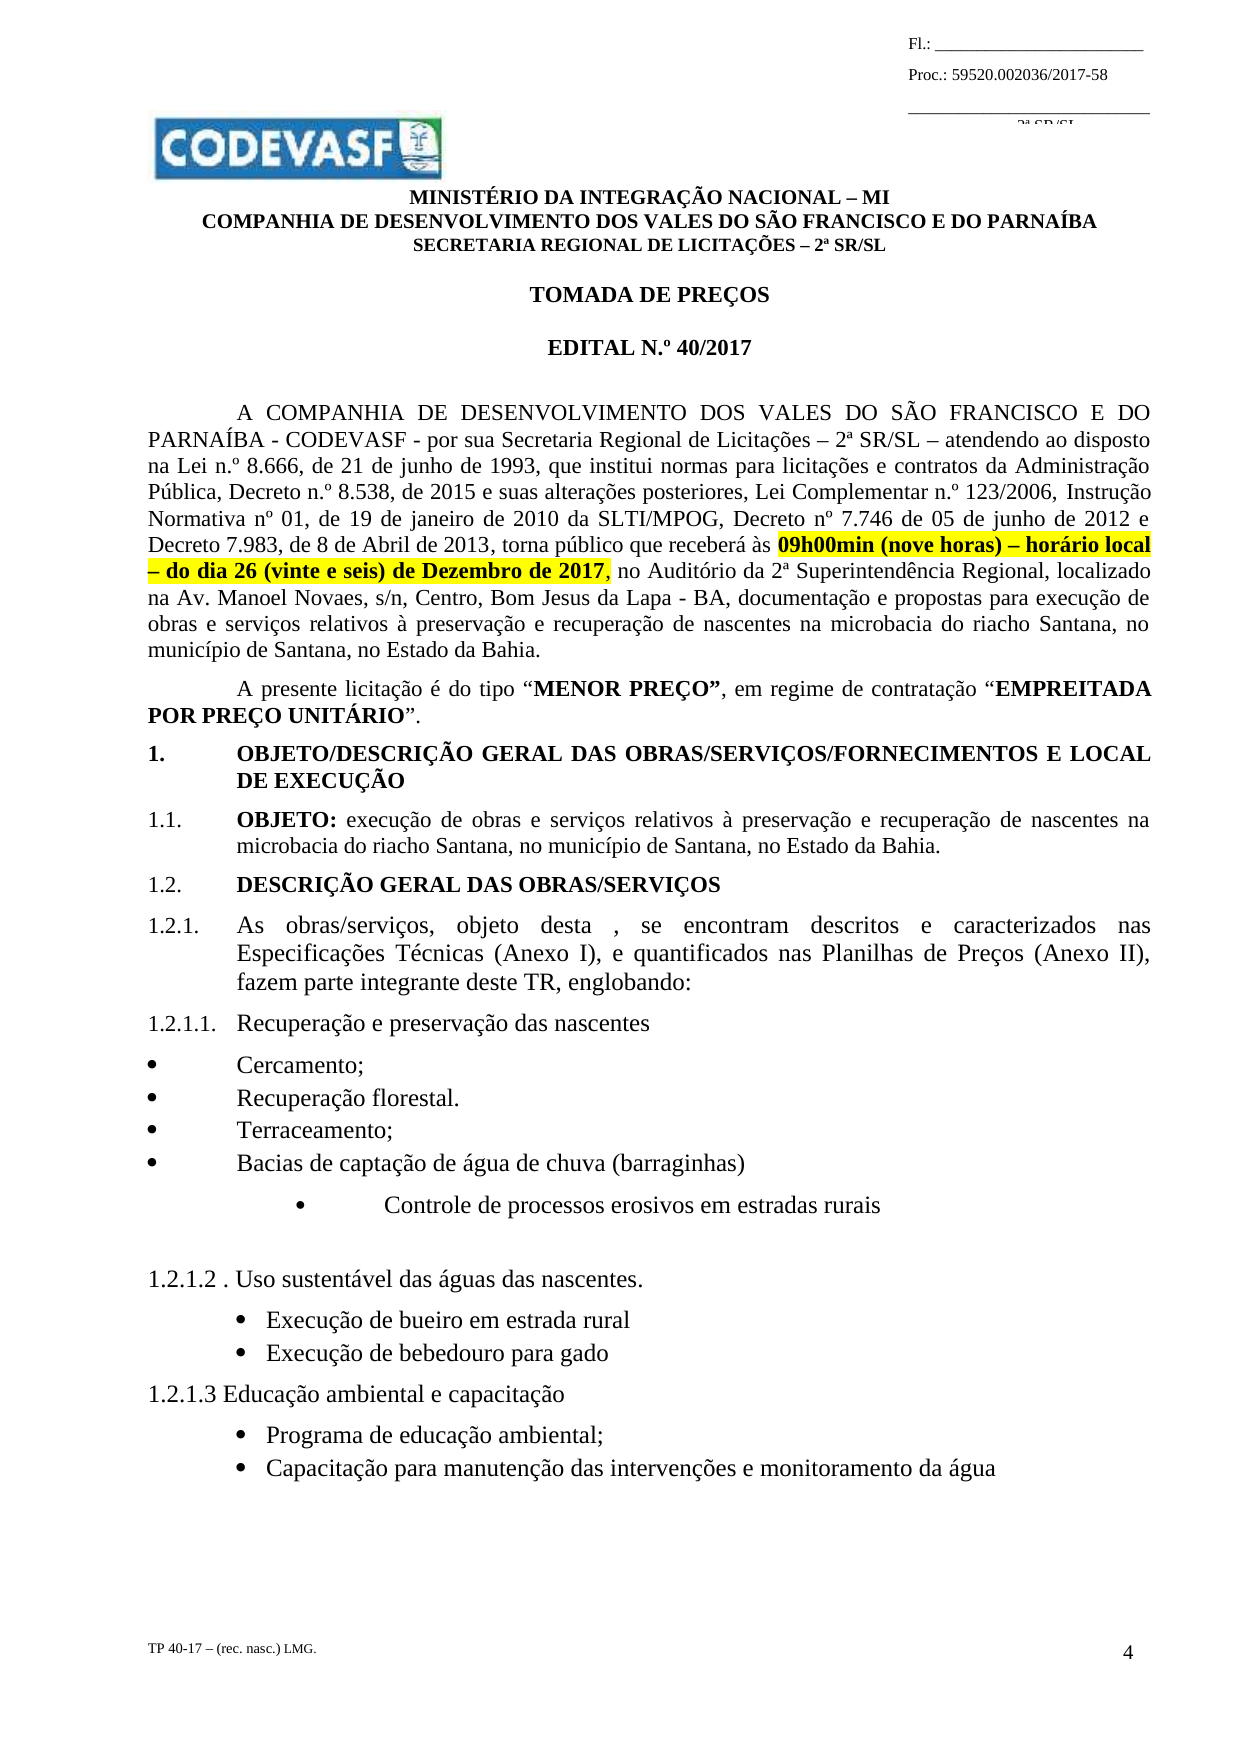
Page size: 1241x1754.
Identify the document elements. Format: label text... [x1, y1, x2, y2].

list DESCRIÇÃO GERAL DAS OBRAS/SERVIÇOS [148, 871, 1152, 897]
list Cercamento; [148, 1050, 1152, 1078]
list Recuperação florestal. [148, 1083, 1152, 1111]
list Execução de bueiro em estrada rural [236, 1305, 1152, 1334]
list Programa de educação ambiental; [236, 1421, 1152, 1449]
list Terraceamento; [148, 1116, 1152, 1144]
picture [147, 110, 448, 186]
list Controle de processos erosivos em estradas rurais [283, 1190, 1152, 1218]
list Recuperação e preservação das nascentes [148, 1008, 1152, 1037]
text TOMADA DE PREÇOS [148, 281, 1152, 308]
list OBJETO: execução de obras e serviços relativos à preservação e recuperação de nascentes na microbacia do riacho Santana, no município de Santana, no Estado da Bahia. [148, 806, 1152, 858]
list Execução de bebedouro para gado [236, 1338, 1152, 1367]
list . Uso sustentável das águas das nascentes. [148, 1264, 1152, 1293]
list OBJETO/DESCRIÇÃO GERAL DAS OBRAS/SERVIÇOS/FORNECIMENTOS E LOCAL DE EXECUÇÃO [148, 741, 1152, 793]
list Bacias de captação de água de chuva (barraginhas) [148, 1148, 1152, 1177]
list Capacitação para manutenção das intervenções e monitoramento da água [236, 1453, 1152, 1482]
text A presente licitação é do tipo “MENOR PREÇO”, em regime de contratação “EMPREITADA POR PREÇO UNITÁRIO”. [148, 675, 1152, 728]
text EDITAL N.º 40/2017 [148, 334, 1152, 360]
list As obras/serviços, objeto desta , se encontram descritos e caracterizados nas Especificações Técnicas (Anexo I), e quantificados nas Planilhas de Preços (Anexo II), fazem parte integrante deste TR, englobando: [148, 910, 1152, 996]
text A COMPANHIA DE DESENVOLVIMENTO DOS VALES DO SÃO FRANCISCO E DO PARNAÍBA - CODEVASF - por sua Secretaria Regional de Licitações – 2ª SR/SL – atendendo ao disposto na Lei n.º 8.666, de 21 de junho de 1993, que institui normas para licitações e contratos da Administração Pública, Decreto n.º 8.538, de 2015 e suas alterações posteriores, Lei Complementar n.º 123/2006, Instrução Normativa nº 01, de 19 de janeiro de 2010 da SLTI/MPOG, Decreto nº 7.746 de 05 de junho de 2012 e Decreto 7.983, de 8 de Abril de 2013, torna público que receberá às 09h00min (nove horas) – horário local – do dia 26 (vinte e seis) de Dezembro de 2017, no Auditório da 2ª Superintendência Regional, localizado na Av. Manoel Novaes, s/n, Centro, Bom Jesus da Lapa - BA, documentação e propostas para execução de obras e serviços relativos à preservação e recuperação de nascentes na microbacia do riacho Santana, no município de Santana, no Estado da Bahia. [148, 399, 1152, 663]
list Educação ambiental e capacitação [148, 1379, 1152, 1408]
